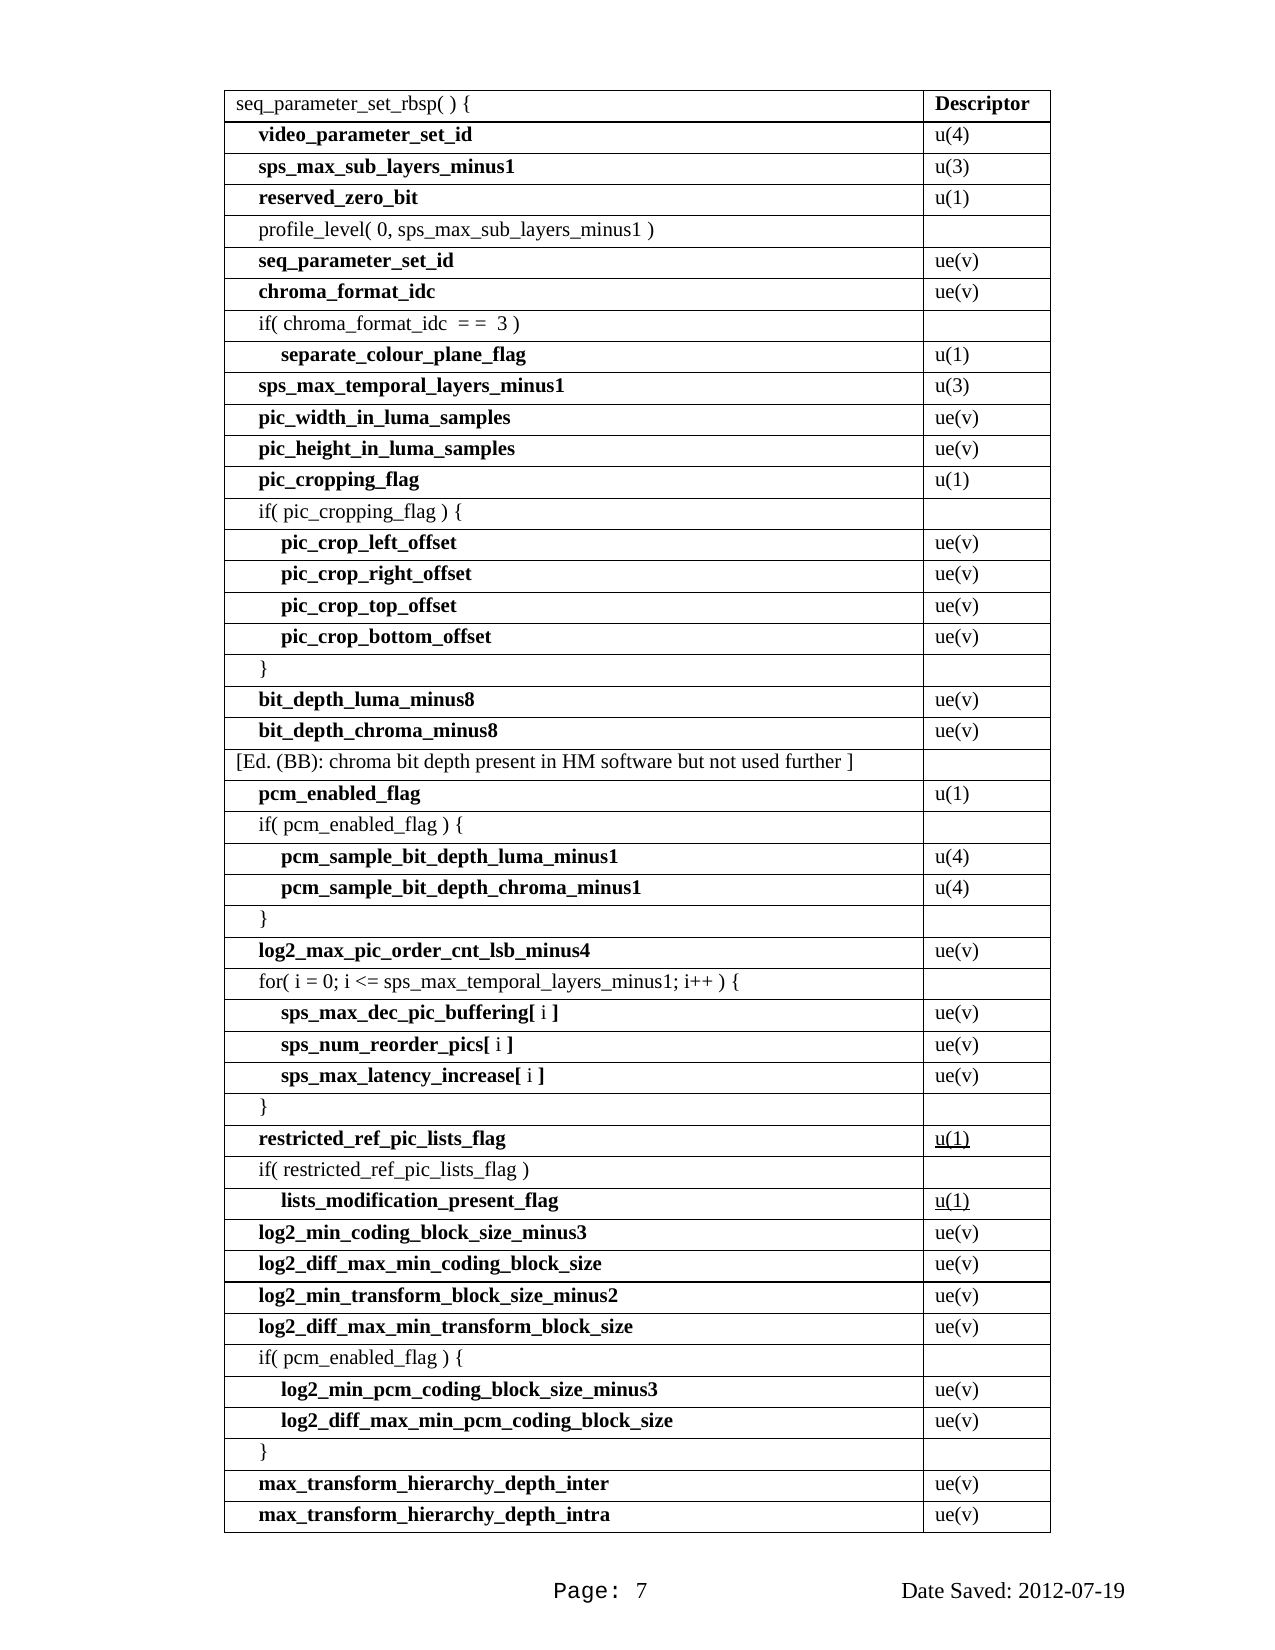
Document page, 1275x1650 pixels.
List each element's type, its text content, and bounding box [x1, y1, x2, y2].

table_cell bit_depth_chroma_minus8 [225, 718, 923, 748]
table_cell u(1) [924, 1126, 1050, 1156]
table_header Descriptor [924, 91, 1050, 121]
table_cell log2_min_coding_block_size_minus3 [225, 1220, 923, 1250]
table_cell [924, 1345, 1050, 1376]
table_cell u(3) [924, 154, 1050, 184]
table_cell u(1) [924, 781, 1050, 811]
table_cell u(1) [924, 1189, 1050, 1219]
table_cell } [225, 1094, 923, 1125]
table_cell if( chroma_format_idc = = 3 ) [225, 311, 923, 341]
table_cell log2_min_transform_block_size_minus2 [225, 1283, 923, 1313]
table_cell [924, 812, 1050, 842]
table_cell ue(v) [924, 1000, 1050, 1031]
table_cell sps_max_sub_layers_minus1 [225, 154, 923, 184]
table_cell [924, 655, 1050, 686]
table_cell pic_cropping_flag [225, 467, 923, 498]
table_cell profile_level( 0, sps_max_sub_layers_minus1 ) [225, 216, 923, 247]
table_cell ue(v) [924, 1408, 1050, 1438]
table_cell seq_parameter_set_id [225, 248, 923, 278]
table_cell ue(v) [924, 405, 1050, 435]
table_cell u(3) [924, 373, 1050, 403]
table_cell sps_max_dec_pic_buffering[ i ] [225, 1000, 923, 1031]
table_cell [Ed. (BB): chroma bit depth present in HM software but not used further ] [225, 750, 923, 780]
table_cell pcm_sample_bit_depth_luma_minus1 [225, 844, 923, 874]
table_cell if( pcm_enabled_flag ) { [225, 812, 923, 842]
table_cell log2_min_pcm_coding_block_size_minus3 [225, 1377, 923, 1407]
table_cell for( i = 0; i <= sps_max_temporal_layers_minus1; i++ ) { [225, 969, 923, 999]
table_cell sps_max_latency_increase[ i ] [225, 1063, 923, 1093]
table_cell pic_crop_top_offset [225, 593, 923, 623]
table_cell u(1) [924, 467, 1050, 498]
table_cell sps_max_temporal_layers_minus1 [225, 373, 923, 403]
table_cell max_transform_hierarchy_depth_intra [225, 1502, 923, 1532]
table_cell pic_crop_left_offset [225, 530, 923, 560]
table_cell ue(v) [924, 436, 1050, 466]
table_cell log2_diff_max_min_pcm_coding_block_size [225, 1408, 923, 1438]
table_cell ue(v) [924, 1032, 1050, 1062]
table_cell max_transform_hierarchy_depth_inter [225, 1471, 923, 1501]
table_cell ue(v) [924, 593, 1050, 623]
table_cell u(4) [924, 844, 1050, 874]
table_cell [924, 1094, 1050, 1125]
table_cell pic_crop_right_offset [225, 561, 923, 592]
table_cell [924, 750, 1050, 780]
table_cell ue(v) [924, 1502, 1050, 1532]
table_cell ue(v) [924, 938, 1050, 968]
table_cell sps_num_reorder_pics[ i ] [225, 1032, 923, 1062]
table_cell } [225, 655, 923, 686]
table_cell ue(v) [924, 530, 1050, 560]
table_cell lists_modification_present_flag [225, 1189, 923, 1219]
table_cell ue(v) [924, 718, 1050, 748]
table_cell [924, 969, 1050, 999]
table_cell [924, 1439, 1050, 1469]
table_cell ue(v) [924, 248, 1050, 278]
table_cell u(1) [924, 185, 1050, 215]
table_cell chroma_format_idc [225, 279, 923, 309]
table_cell ue(v) [924, 624, 1050, 654]
table_cell if( pcm_enabled_flag ) { [225, 1345, 923, 1376]
table_cell ue(v) [924, 1471, 1050, 1501]
table_cell separate_colour_plane_flag [225, 342, 923, 372]
table_cell [924, 311, 1050, 341]
table_cell log2_diff_max_min_coding_block_size [225, 1251, 923, 1281]
table_cell } [225, 906, 923, 937]
table_cell pic_height_in_luma_samples [225, 436, 923, 466]
table_cell [924, 1157, 1050, 1187]
table_cell u(1) [924, 342, 1050, 372]
table_cell log2_max_pic_order_cnt_lsb_minus4 [225, 938, 923, 968]
table_cell pcm_enabled_flag [225, 781, 923, 811]
table_cell u(4) [924, 875, 1050, 905]
table_cell video_parameter_set_id [225, 123, 923, 153]
table_cell ue(v) [924, 1377, 1050, 1407]
table_cell ue(v) [924, 279, 1050, 309]
table_cell ue(v) [924, 561, 1050, 592]
table_cell u(4) [924, 123, 1050, 153]
table_cell log2_diff_max_min_transform_block_size [225, 1314, 923, 1344]
table_cell pcm_sample_bit_depth_chroma_minus1 [225, 875, 923, 905]
table_cell if( pic_cropping_flag ) { [225, 499, 923, 529]
table_cell ue(v) [924, 1220, 1050, 1250]
table_cell ue(v) [924, 1283, 1050, 1313]
table_cell ue(v) [924, 1251, 1050, 1281]
table_cell } [225, 1439, 923, 1469]
table_cell [924, 216, 1050, 247]
table_cell pic_width_in_luma_samples [225, 405, 923, 435]
table_cell [924, 906, 1050, 937]
table_cell reserved_zero_bit [225, 185, 923, 215]
table_cell ue(v) [924, 1063, 1050, 1093]
table_cell pic_crop_bottom_offset [225, 624, 923, 654]
table_cell bit_depth_luma_minus8 [225, 687, 923, 717]
table_cell [924, 499, 1050, 529]
table_cell ue(v) [924, 687, 1050, 717]
table_header seq_parameter_set_rbsp( ) { [225, 91, 923, 121]
table_cell restricted_ref_pic_lists_flag [225, 1126, 923, 1156]
table_cell if( restricted_ref_pic_lists_flag ) [225, 1157, 923, 1187]
table_cell ue(v) [924, 1314, 1050, 1344]
